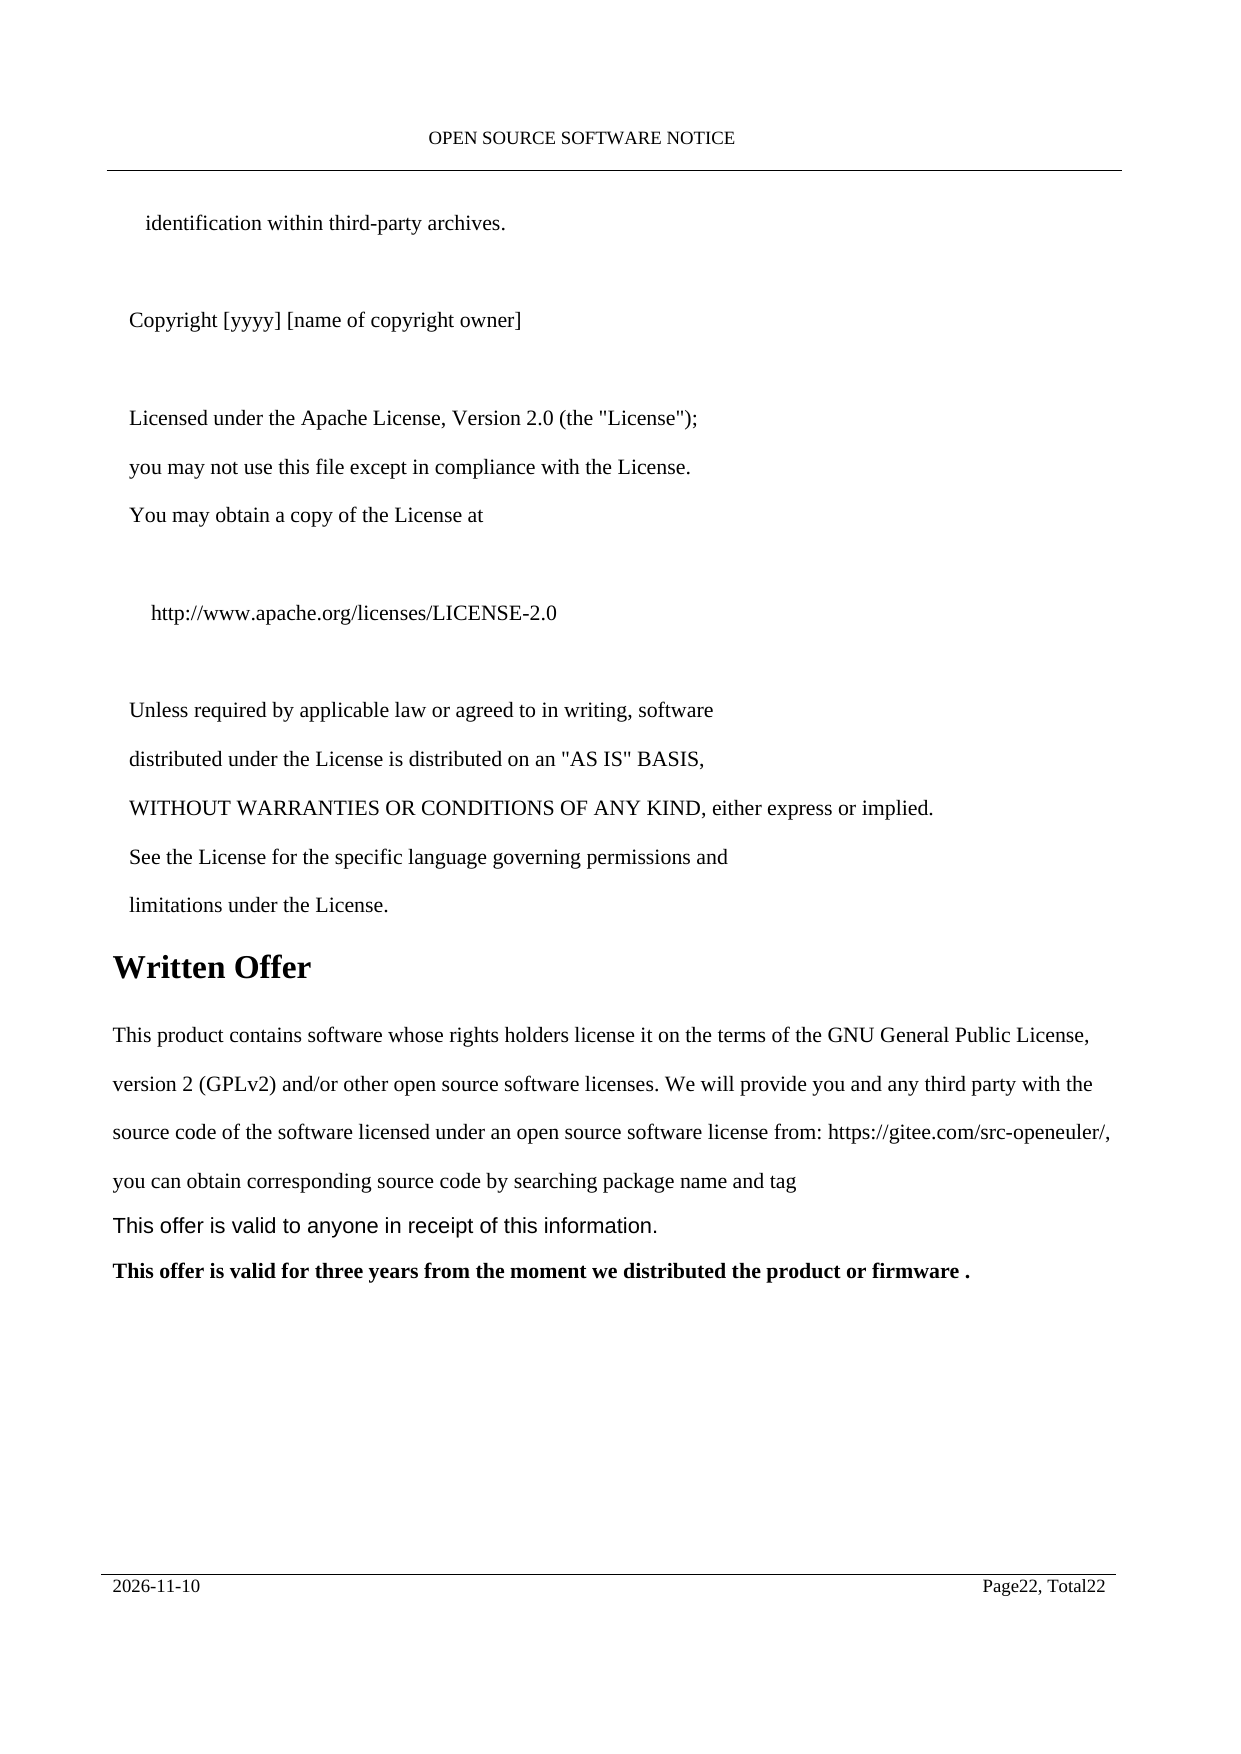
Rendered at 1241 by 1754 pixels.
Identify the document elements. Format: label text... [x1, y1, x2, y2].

text This offer is valid to anyone in receipt of this information. [112, 1209, 1128, 1242]
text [112, 206, 1128, 921]
text This offer is valid for three years from the moment we distributed the product or firmware . [112, 1254, 1128, 1287]
text Written Offer [112, 934, 1128, 999]
text This product contains software whose rights holders license it on the terms of the GNU General Public License, version 2 (GPLv2) and/or other open source software licenses. We will provide you and any third party with the source code of the software licensed under an open source software license from: https://gitee.com/src-openeuler/, you can obtain corresponding source code by searching package name and tag [112, 1018, 1128, 1197]
